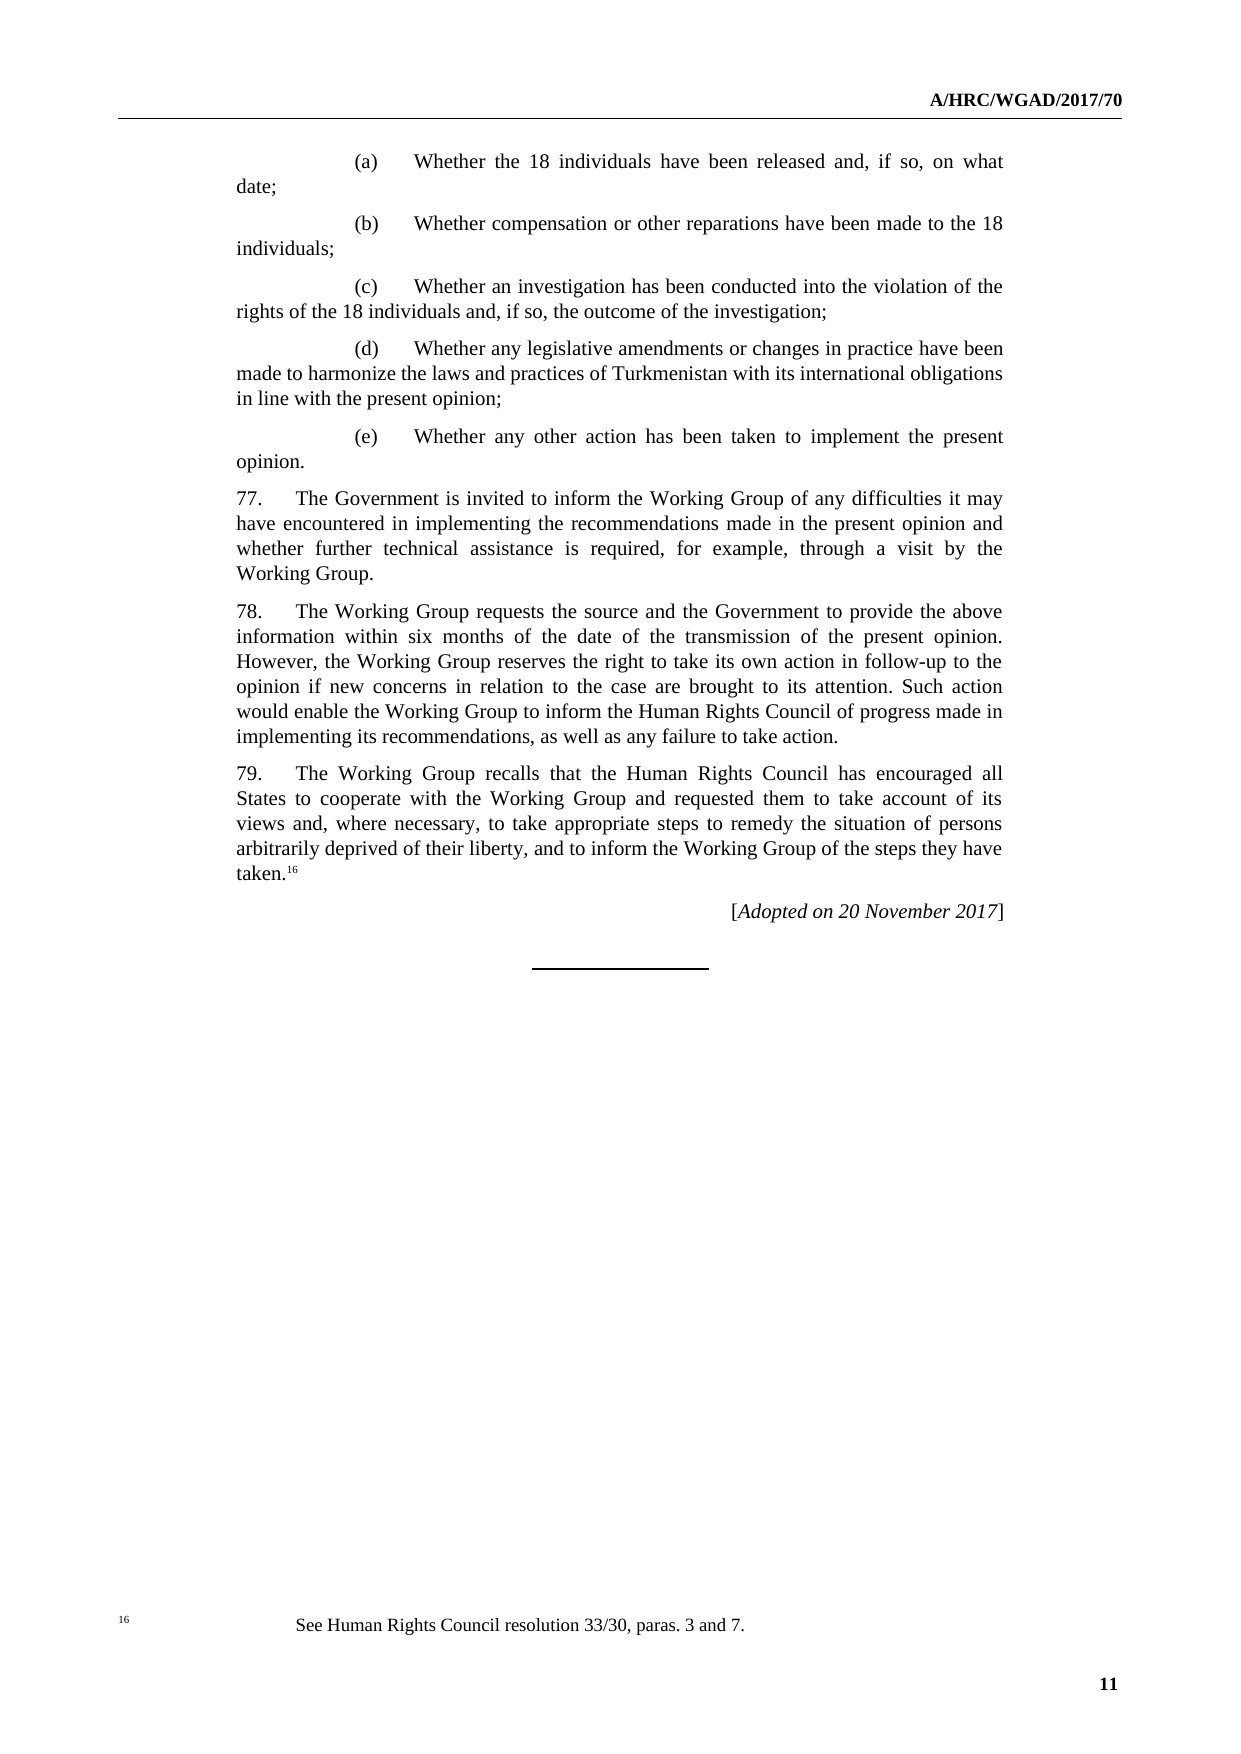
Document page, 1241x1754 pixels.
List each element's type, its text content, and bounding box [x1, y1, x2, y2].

text (a) Whether the 18 individuals have been released and, if so, on what date; [236, 148, 1004, 198]
text (c) Whether an investigation has been conducted into the violation of the rights of the 18 individuals and, if so, the outcome of the investigation; [236, 273, 1004, 323]
text 79. The Working Group recalls that the Human Rights Council has encouraged all States to cooperate with the Working Group and requested them to take account of its views and, where necessary, to take appropriate steps to remedy the situation of persons arbitrarily deprived of their liberty, and to inform the Working Group of the steps they have taken. [236, 760, 1004, 885]
text (d) Whether any legislative amendments or changes in practice have been made to harmonize the laws and practices of Turkmenistan with its international obligations in line with the present opinion; [236, 335, 1004, 410]
text (b) Whether compensation or other reparations have been made to the 18 individuals; [236, 210, 1004, 260]
text (e) Whether any other action has been taken to implement the present opinion. [236, 423, 1004, 473]
text 78. The Working Group requests the source and the Government to provide the above information within six months of the date of the transmission of the present opinion. However, the Working Group reserves the right to take its own action in follow-up to the opinion if new concerns in relation to the case are brought to its attention. Such action would enable the Working Group to inform the Human Rights Council of progress made in implementing its recommendations, as well as any failure to take action. [236, 598, 1004, 748]
text [Adopted on 20 November 2017] [236, 898, 1004, 923]
text 77. The Government is invited to inform the Working Group of any difficulties it may have encountered in implementing the recommendations made in the present opinion and whether further technical assistance is required, for example, through a visit by the Working Group. [236, 485, 1004, 585]
